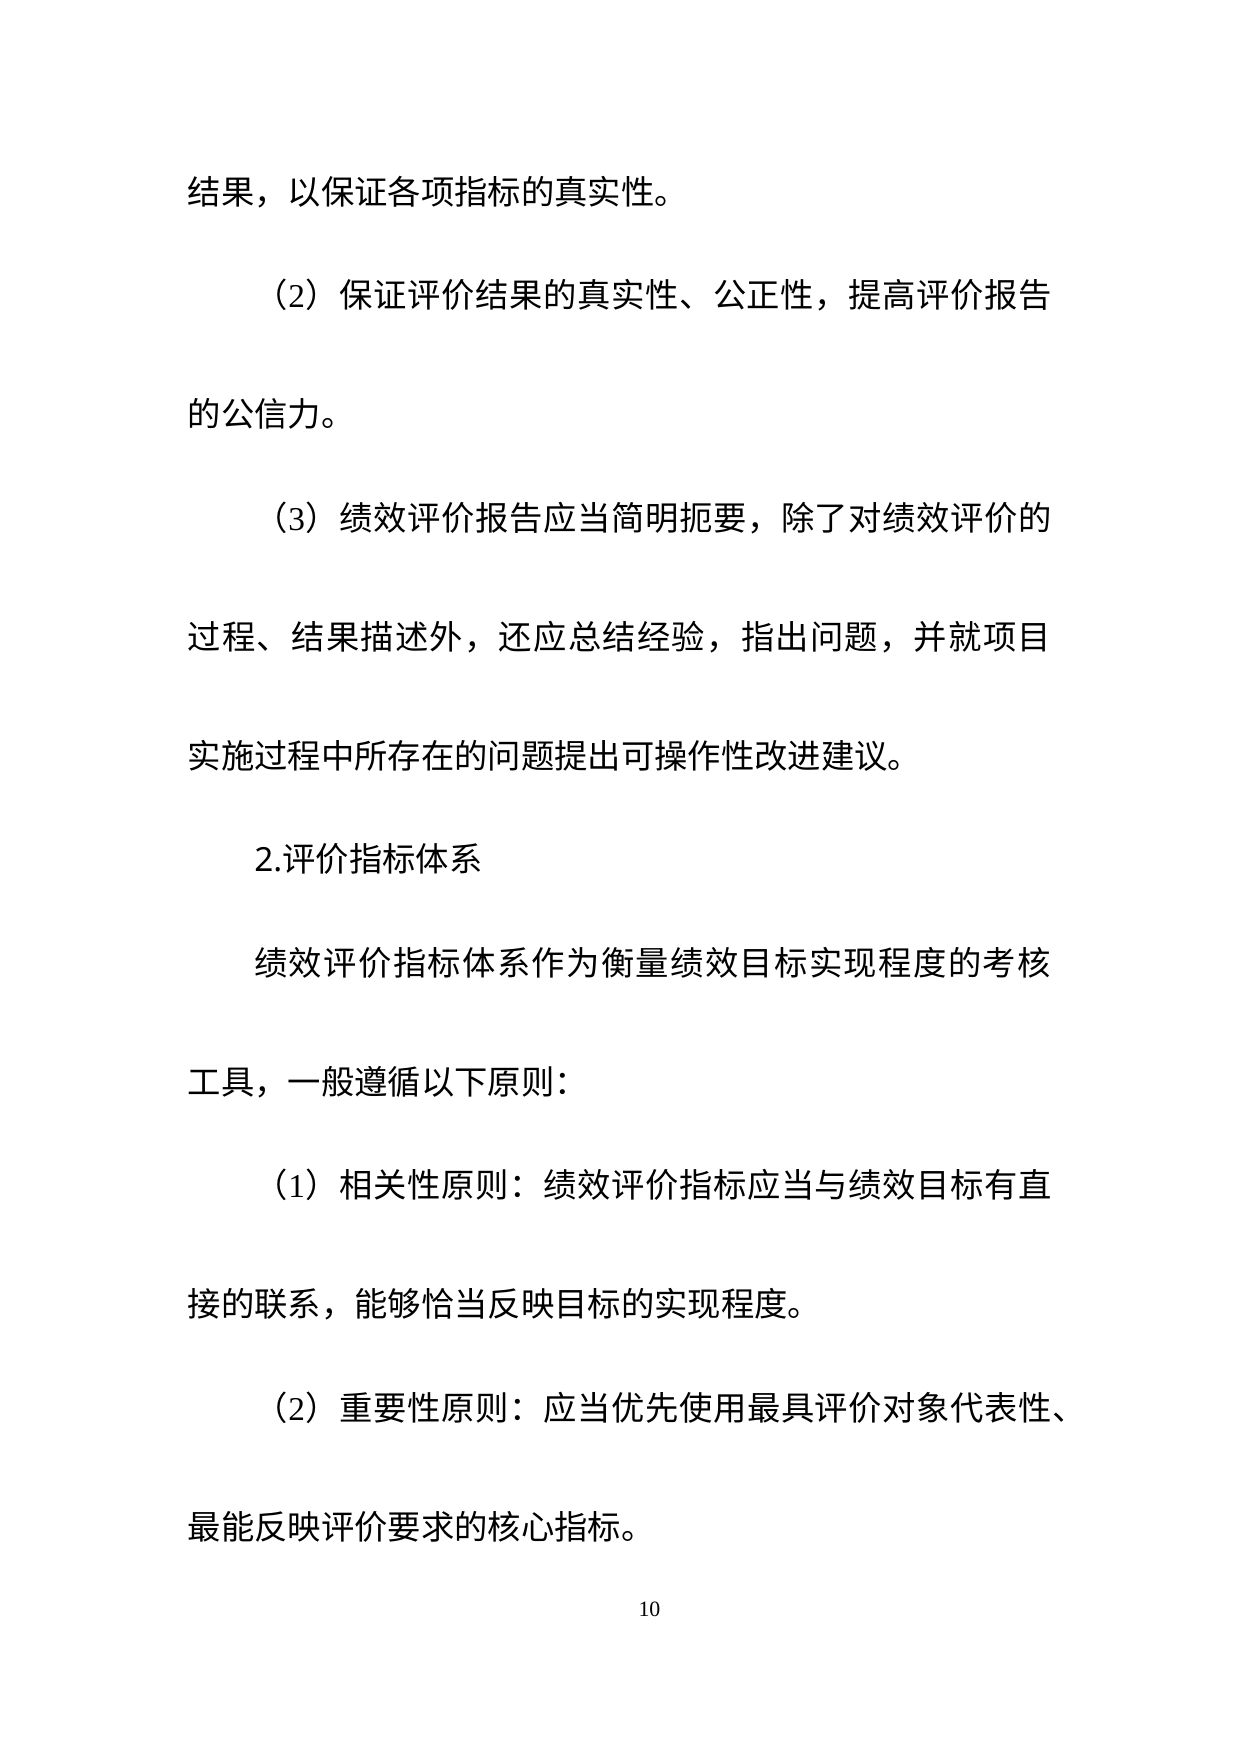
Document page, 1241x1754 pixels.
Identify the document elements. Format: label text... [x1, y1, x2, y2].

text （2）保证评价结果的真实性、公正性，提高评价报告的公信力。 [187, 253, 1053, 452]
text （1）相关性原则：绩效评价指标应当与绩效目标有直接的联系，能够恰当反映目标的实现程度。 [187, 1143, 1053, 1342]
text （3）绩效评价报告应当简明扼要，除了对绩效评价的过程、结果描述外，还应总结经验，指出问题，并就项目实施过程中所存在的问题提出可操作性改进建议。 [187, 476, 1053, 793]
text （2）重要性原则：应当优先使用最具评价对象代表性、最能反映评价要求的核心指标。 [187, 1366, 1053, 1564]
text 绩效评价指标体系作为衡量绩效目标实现程度的考核工具，一般遵循以下原则： [187, 921, 1053, 1119]
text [187, 150, 1053, 229]
subtitle 2.评价指标体系 [187, 817, 1053, 897]
